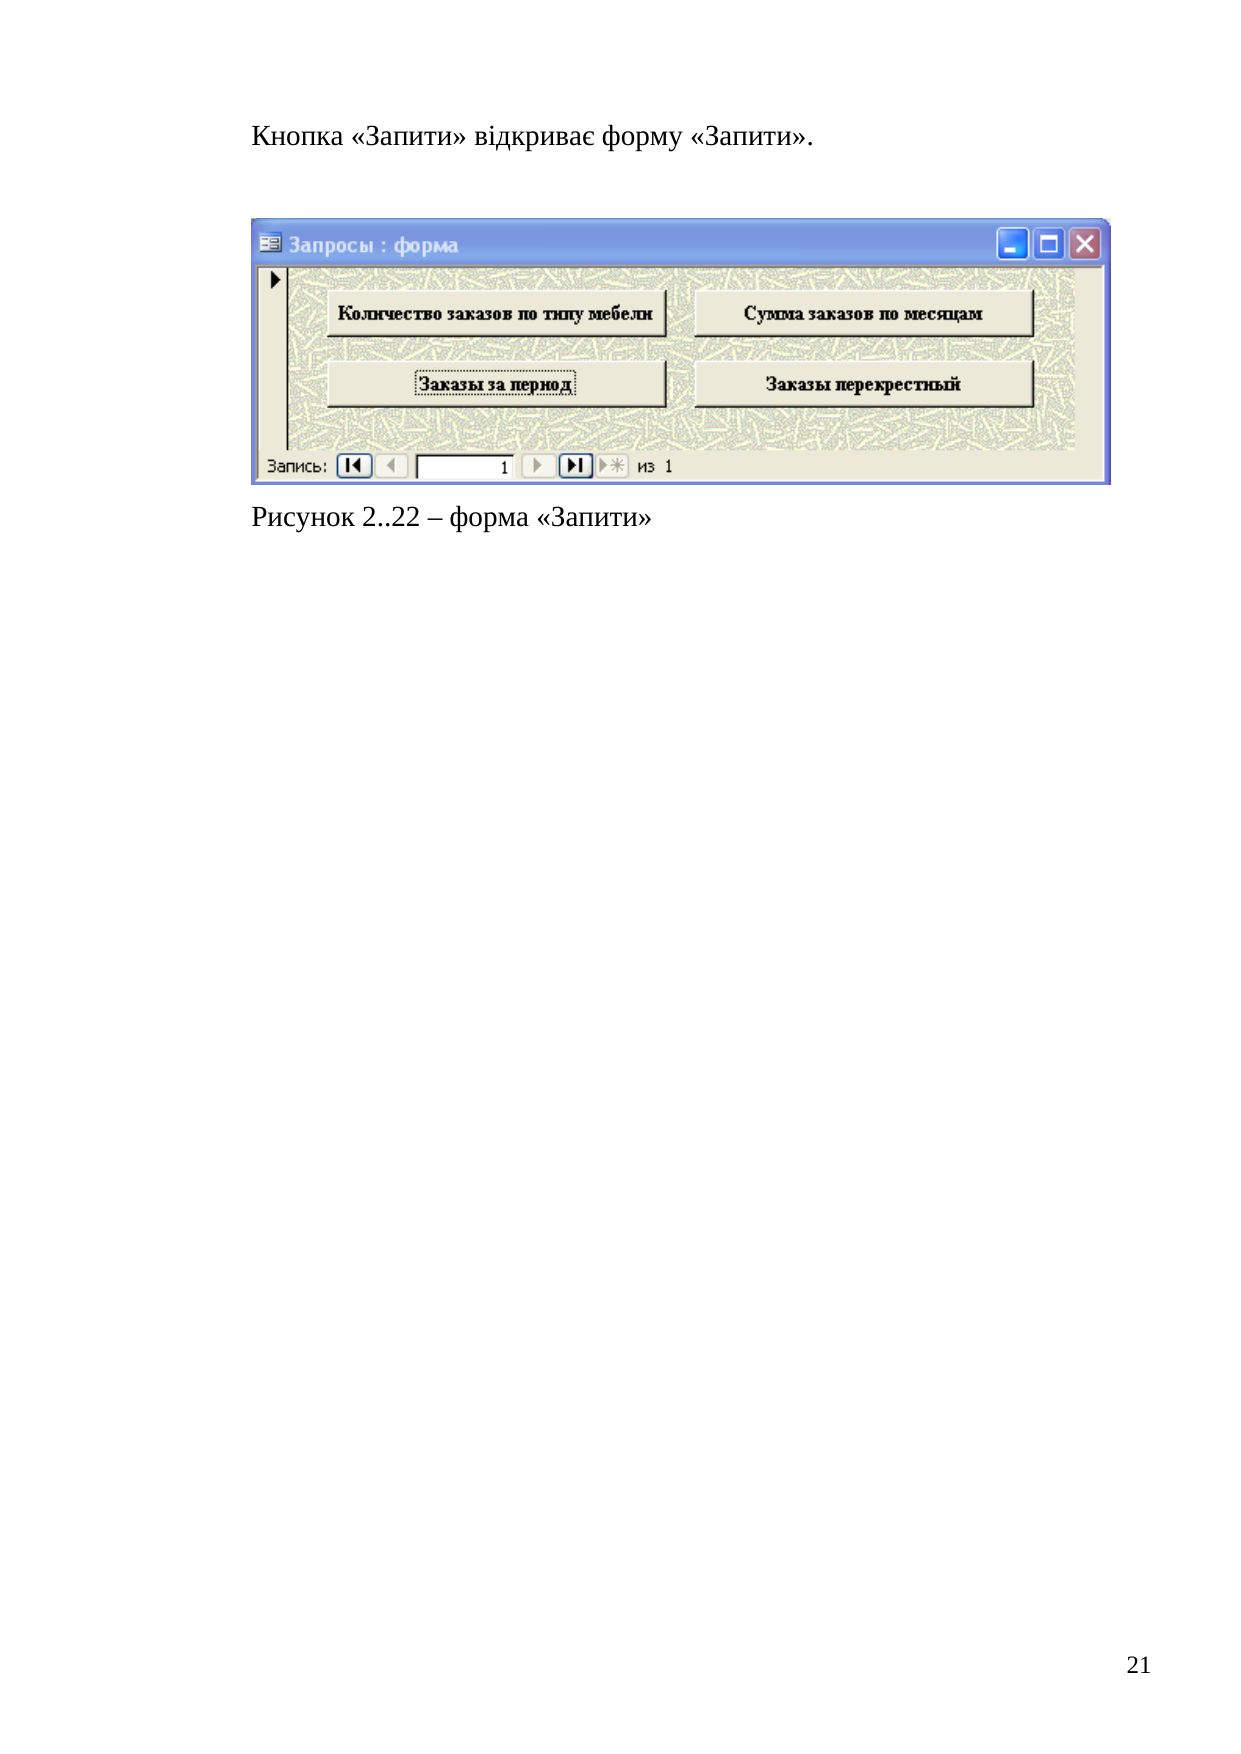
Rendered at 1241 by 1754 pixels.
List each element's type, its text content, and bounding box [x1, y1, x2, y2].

picture [251, 218, 1111, 485]
text Рисунок 2..22 – форма «Запити» [177, 499, 1152, 532]
text Кнопка «Запити» відкриває форму «Запити». [177, 118, 1152, 152]
